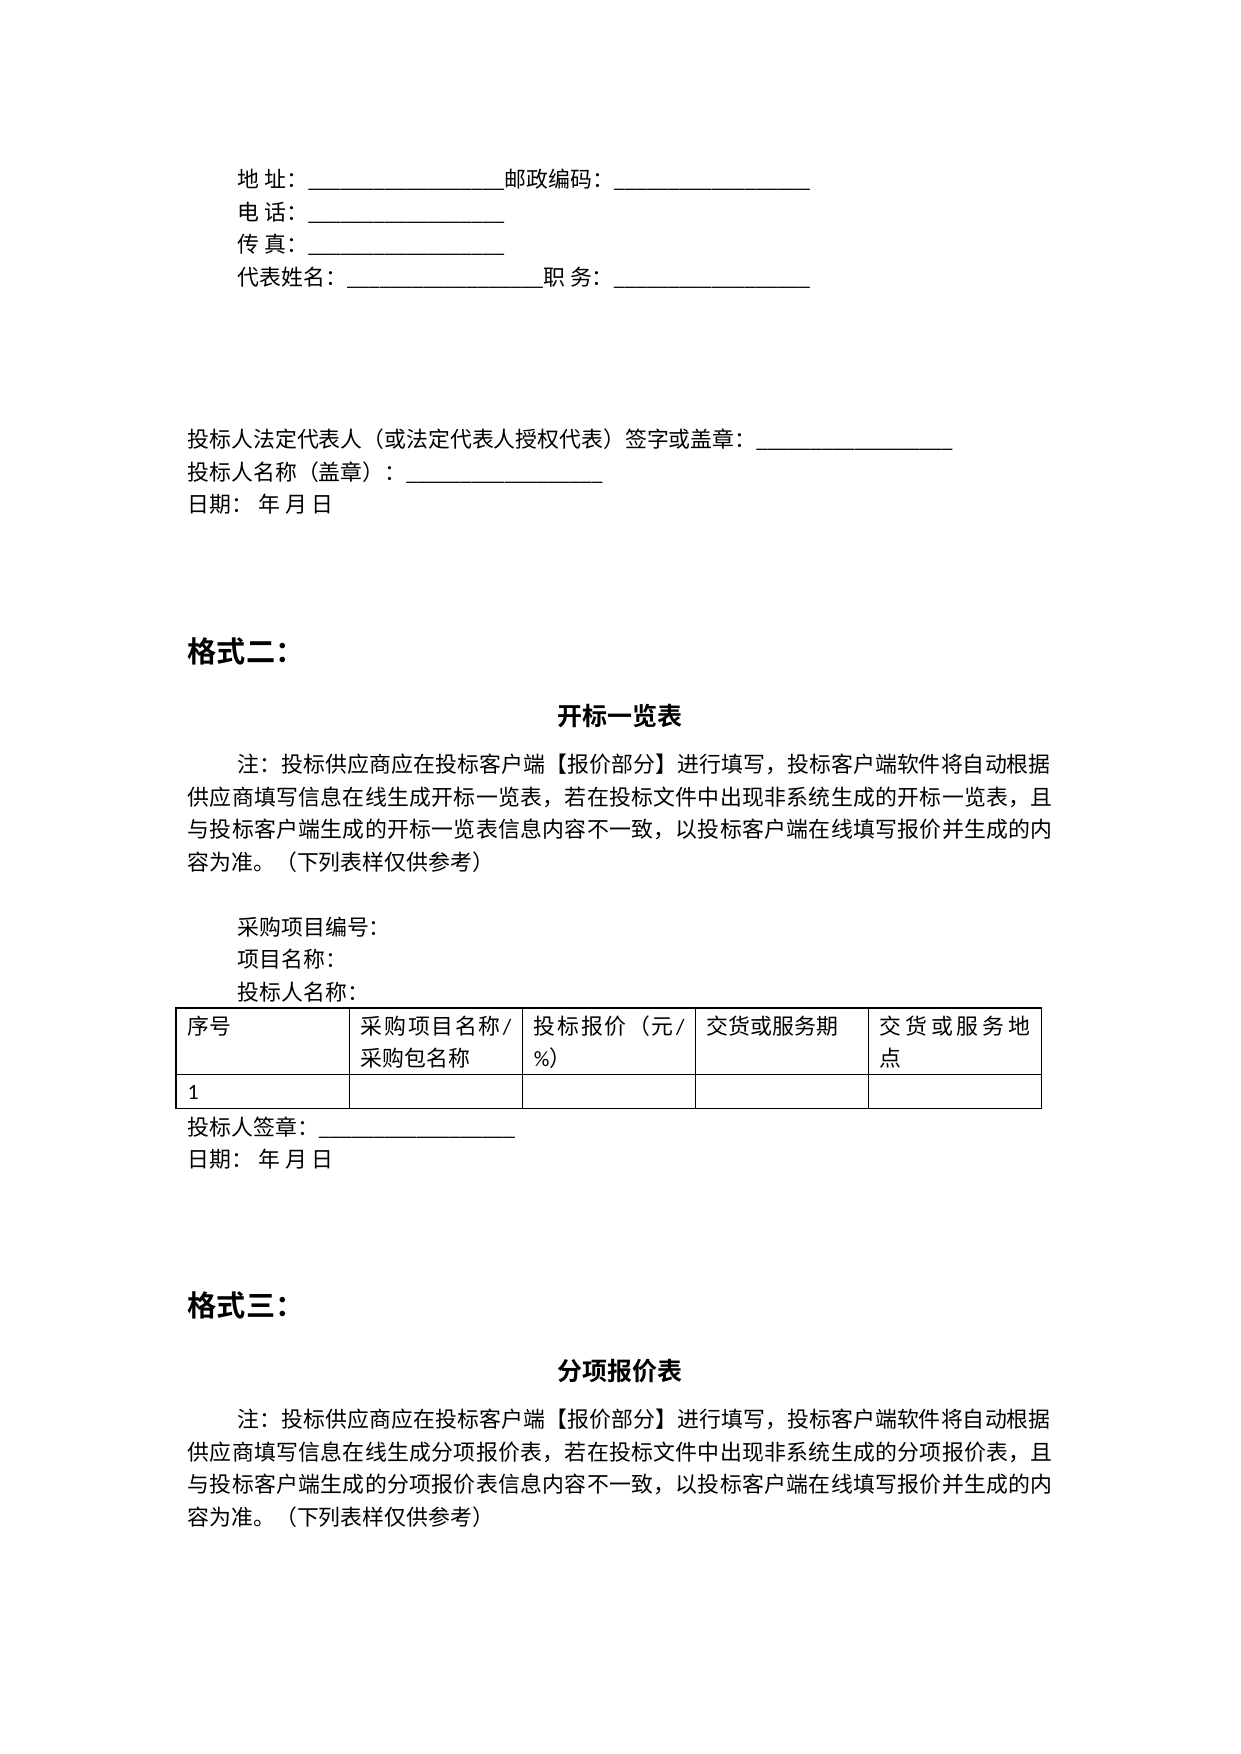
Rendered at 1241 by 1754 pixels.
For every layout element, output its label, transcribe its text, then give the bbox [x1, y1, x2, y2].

text 电 话：__________________ [187, 194, 1053, 227]
text 地 址：__________________邮政编码：__________________ [187, 162, 1053, 194]
text 采购项目编号： [187, 909, 1053, 942]
table_header 投标报价（元/%） [523, 1009, 695, 1073]
text 格式三： [187, 1272, 1053, 1337]
table_cell [523, 1075, 695, 1108]
table_header 采购项目名称/采购包名称 [350, 1009, 522, 1073]
table_header 交货或服务地点 [869, 1009, 1041, 1073]
table_header 序号 [177, 1009, 349, 1073]
table_cell [350, 1075, 522, 1108]
text 注：投标供应商应在投标客户端【报价部分】进行填写，投标客户端软件将自动根据供应商填写信息在线生成开标一览表，若在投标文件中出现非系统生成的开标一览表，且与投标客户端生成的开标一览表信息内容不一致，以投标客户端在线填写报价并生成的内容为准。（下列表样仅供参考） [187, 747, 1053, 909]
text 传 真：__________________ [187, 227, 1053, 259]
text 开标一览表 [187, 682, 1053, 747]
table_cell 1 [177, 1075, 349, 1108]
text 日期： 年 月 日 [187, 1142, 1053, 1174]
text 代表姓名：__________________职 务：__________________ [187, 259, 1053, 292]
text 投标人法定代表人（或法定代表人授权代表）签字或盖章：__________________ [187, 422, 1053, 454]
text 格式二： [187, 617, 1053, 682]
text 项目名称： [187, 942, 1053, 974]
table_cell [869, 1075, 1041, 1108]
text 投标人名称（盖章）：__________________ [187, 454, 1053, 487]
text 投标人签章：__________________ [187, 1109, 1053, 1142]
text 分项报价表 [187, 1337, 1053, 1402]
text 日期： 年 月 日 [187, 487, 1053, 519]
text 注：投标供应商应在投标客户端【报价部分】进行填写，投标客户端软件将自动根据供应商填写信息在线生成分项报价表，若在投标文件中出现非系统生成的分项报价表，且与投标客户端生成的分项报价表信息内容不一致，以投标客户端在线填写报价并生成的内容为准。（下列表样仅供参考） [187, 1402, 1053, 1564]
text 投标人名称： [187, 974, 1053, 1007]
table_header 交货或服务期 [696, 1009, 868, 1073]
table_cell [696, 1075, 868, 1108]
